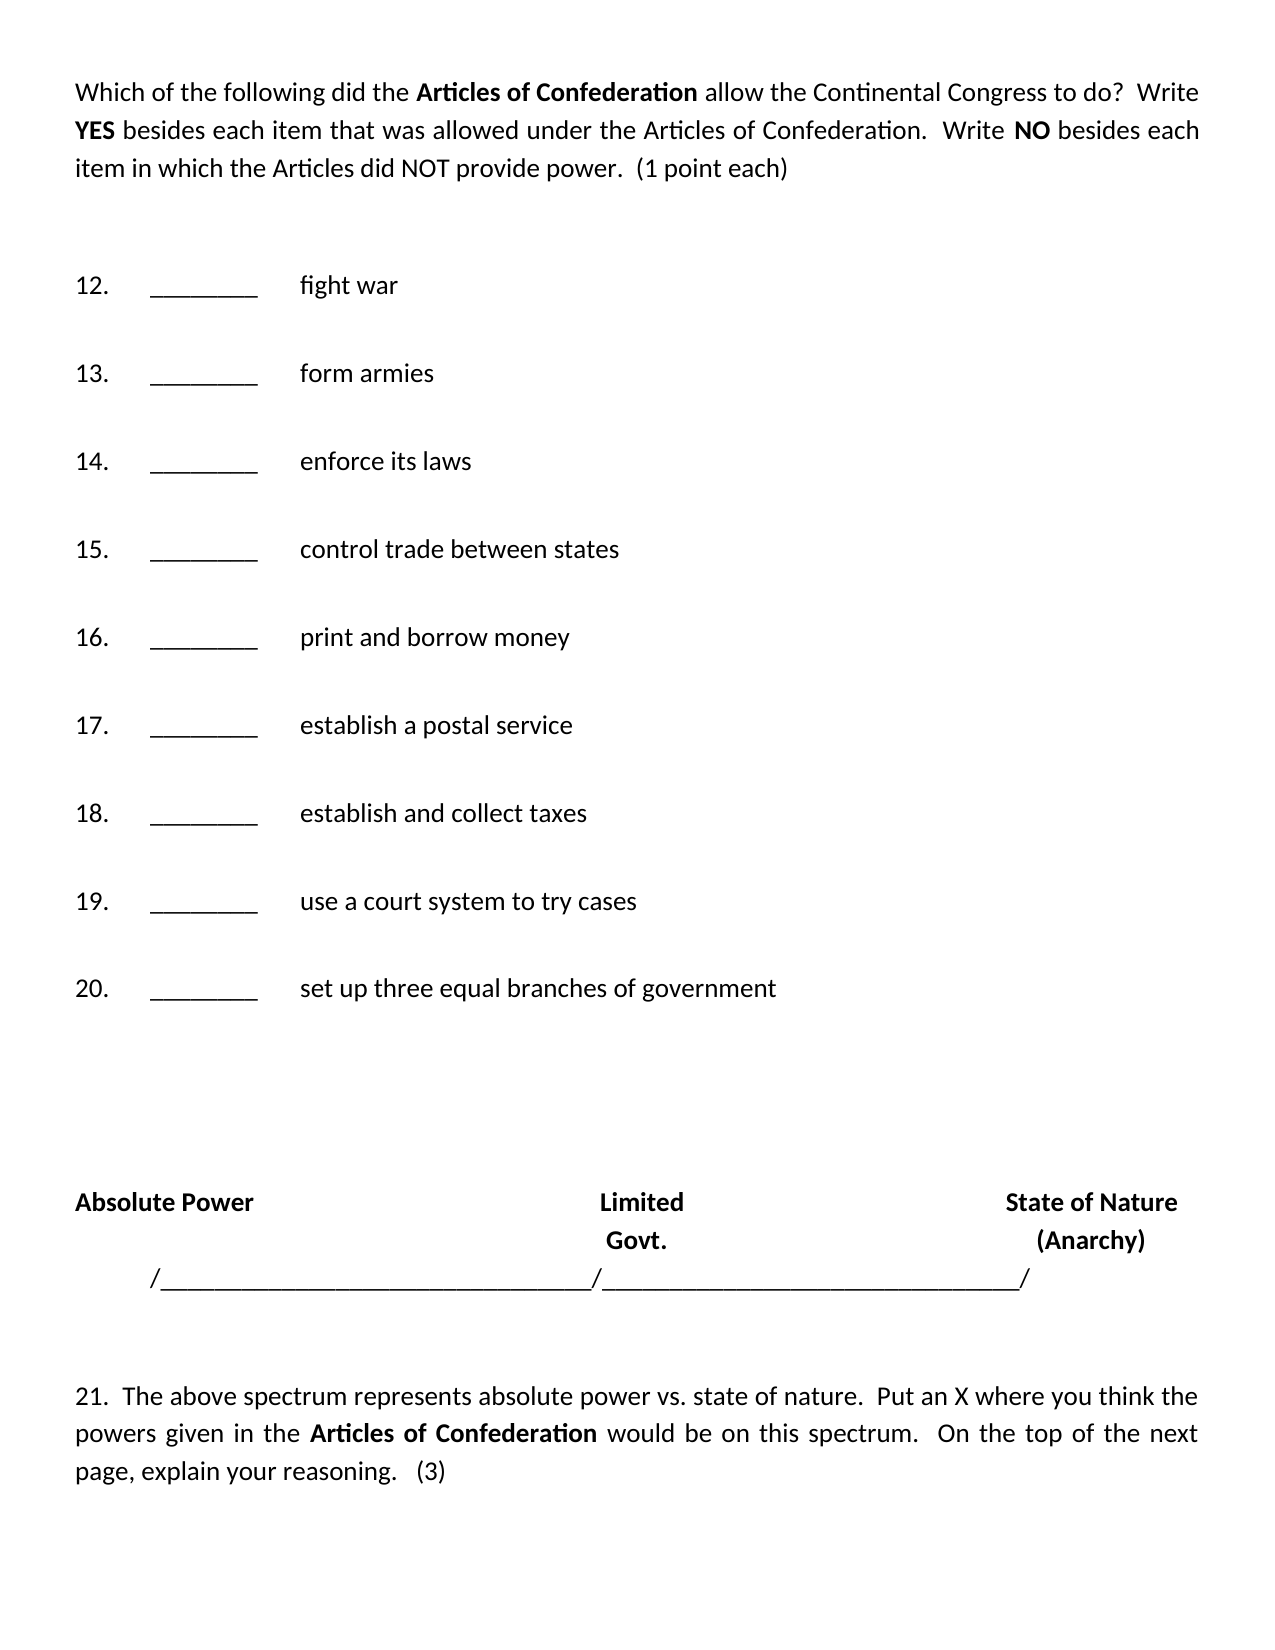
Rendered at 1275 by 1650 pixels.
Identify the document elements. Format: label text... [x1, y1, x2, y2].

text 18. ________ establish and collect taxes [75, 796, 1200, 829]
text 13. ________ form armies [75, 356, 1200, 389]
text Govt. (Anarchy) [75, 1223, 1200, 1256]
text 21. The above spectrum represents absolute power vs. state of nature. Put an X where you think the powers given in the Articles of Confederation would be on this spectrum. On the top of the next page, explain your reasoning. (3) [75, 1379, 1200, 1488]
text 15. ________ control trade between states [75, 532, 1200, 565]
text 19. ________ use a court system to try cases [75, 884, 1200, 917]
text /________________________________/_______________________________/ [75, 1261, 1200, 1294]
text 20. ________ set up three equal branches of government [75, 972, 1200, 1005]
text 17. ________ establish a postal service [75, 708, 1200, 741]
text Which of the following did the Articles of Confederation allow the Continental Congress to do? Write YES besides each item that was allowed under the Articles of Confederation. Write NO besides each item in which the Articles did NOT provide power. (1 point each) [75, 75, 1200, 184]
text Absolute Power Limited State of Nature [75, 1185, 1200, 1218]
text 12. ________ fight war [75, 268, 1200, 301]
text 14. ________ enforce its laws [75, 444, 1200, 477]
text 16. ________ print and borrow money [75, 620, 1200, 653]
